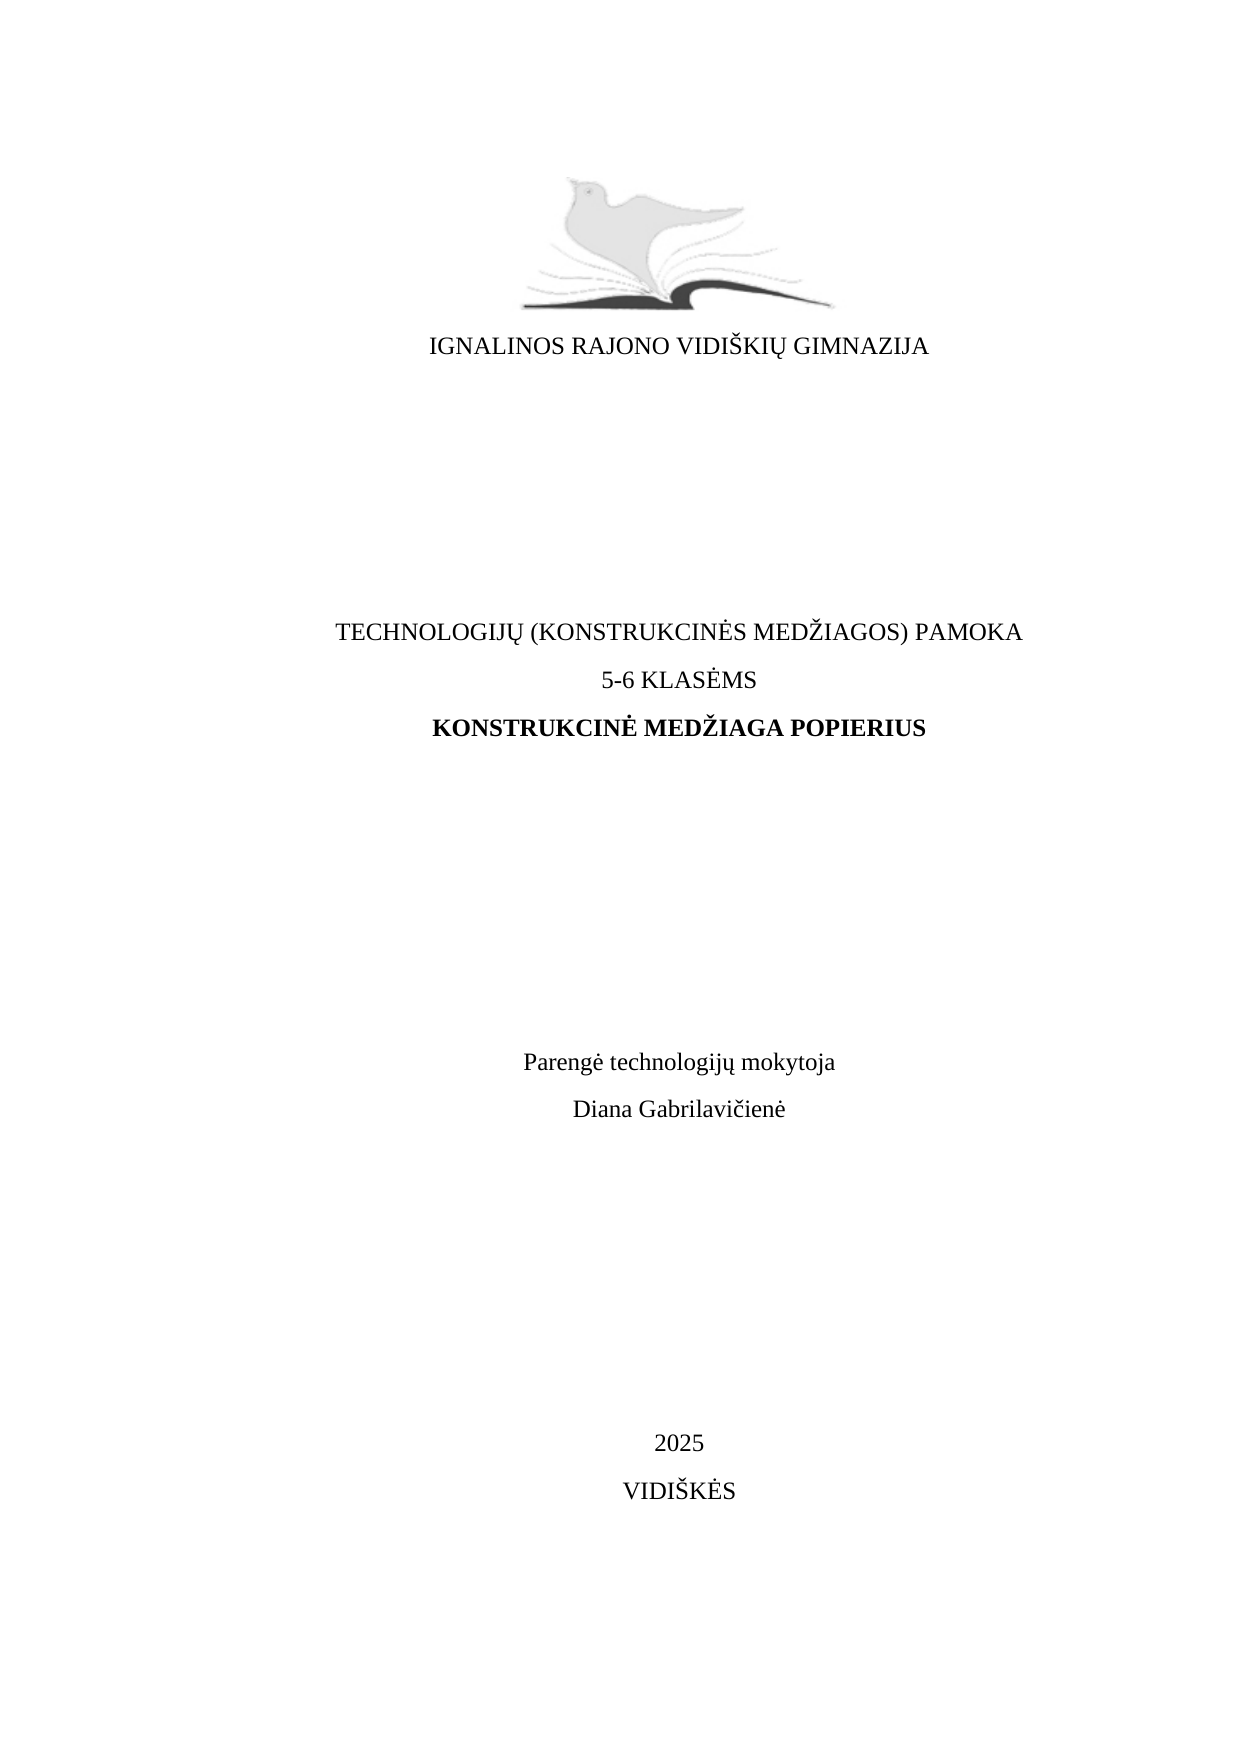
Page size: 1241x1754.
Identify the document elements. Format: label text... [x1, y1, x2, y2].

text IGNALINOS RAJONO VIDIŠKIŲ GIMNAZIJA [177, 331, 1181, 360]
text 5-6 KLASĖMS [177, 665, 1181, 694]
text Diana Gabrilavičienė [177, 1094, 1181, 1123]
text VIDIŠKĖS [177, 1476, 1181, 1505]
picture [498, 177, 860, 313]
text Parengė technologijų mokytoja [177, 1047, 1181, 1075]
text 2025 [177, 1428, 1181, 1457]
text TECHNOLOGIJŲ (KONSTRUKCINĖS MEDŽIAGOS) PAMOKA [177, 617, 1181, 646]
text KONSTRUKCINĖ MEDŽIAGA POPIERIUS [177, 713, 1181, 741]
